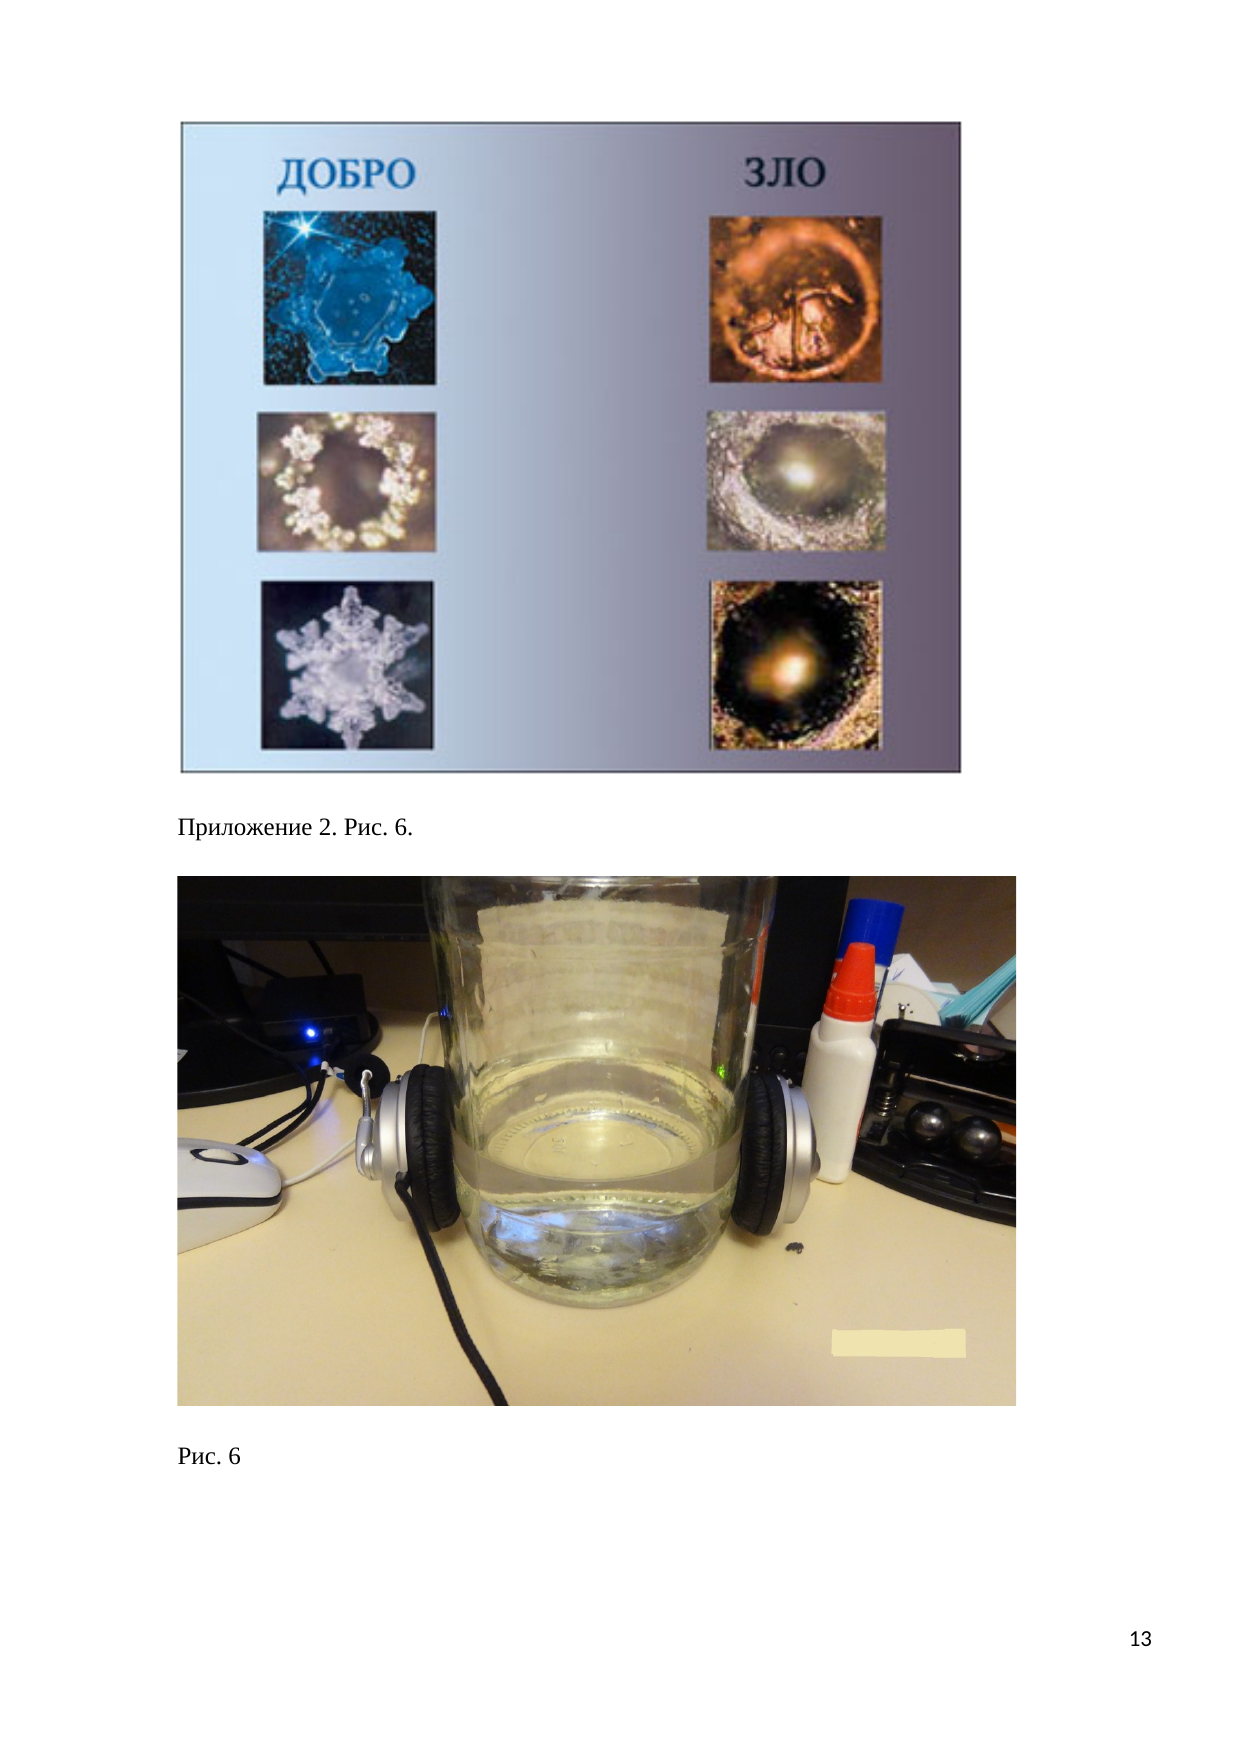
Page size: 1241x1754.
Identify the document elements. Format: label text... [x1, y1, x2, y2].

picture [177, 118, 966, 778]
text Приложение 2. Рис. 6. [177, 812, 1152, 841]
picture [177, 876, 1017, 1406]
text Рис. 6 [177, 1441, 1152, 1469]
